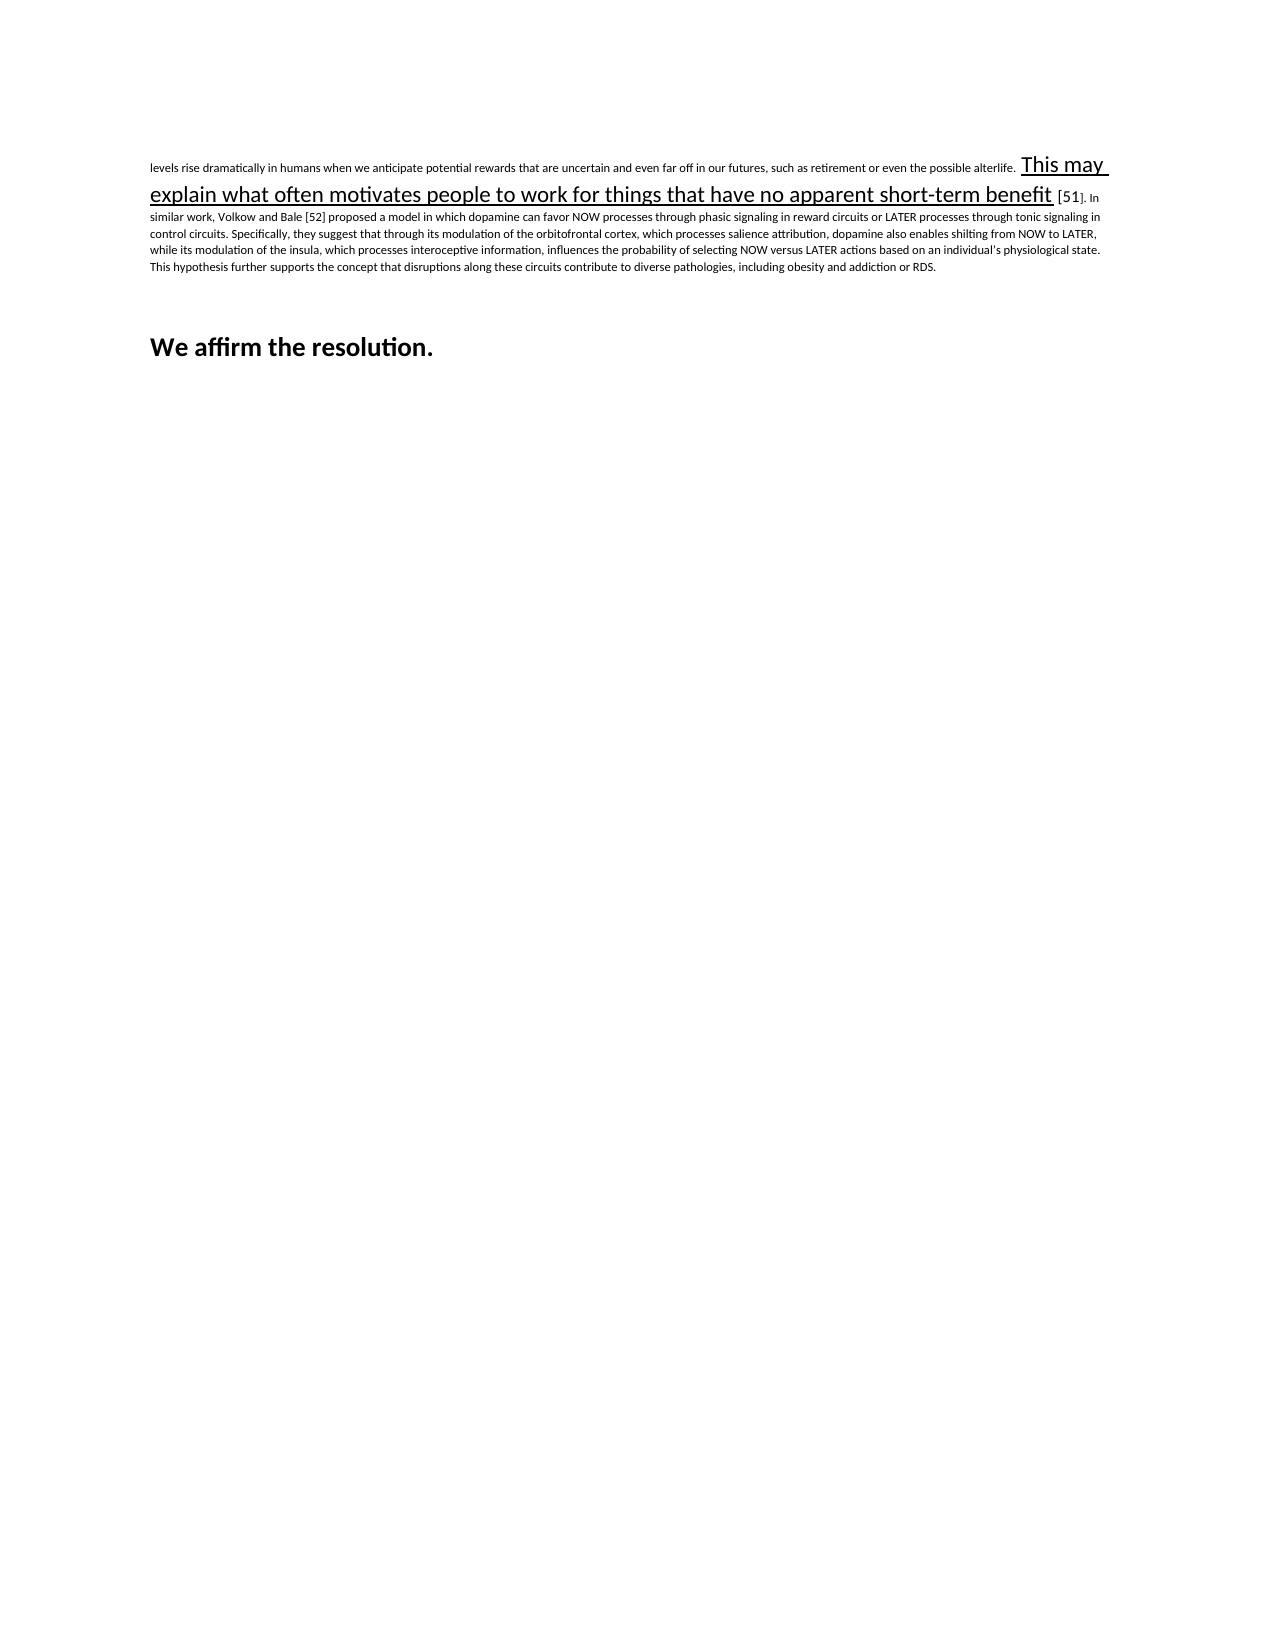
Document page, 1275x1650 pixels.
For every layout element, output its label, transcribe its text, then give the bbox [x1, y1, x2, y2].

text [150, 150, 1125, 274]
subtitle We affirm the resolution. [150, 330, 1125, 363]
